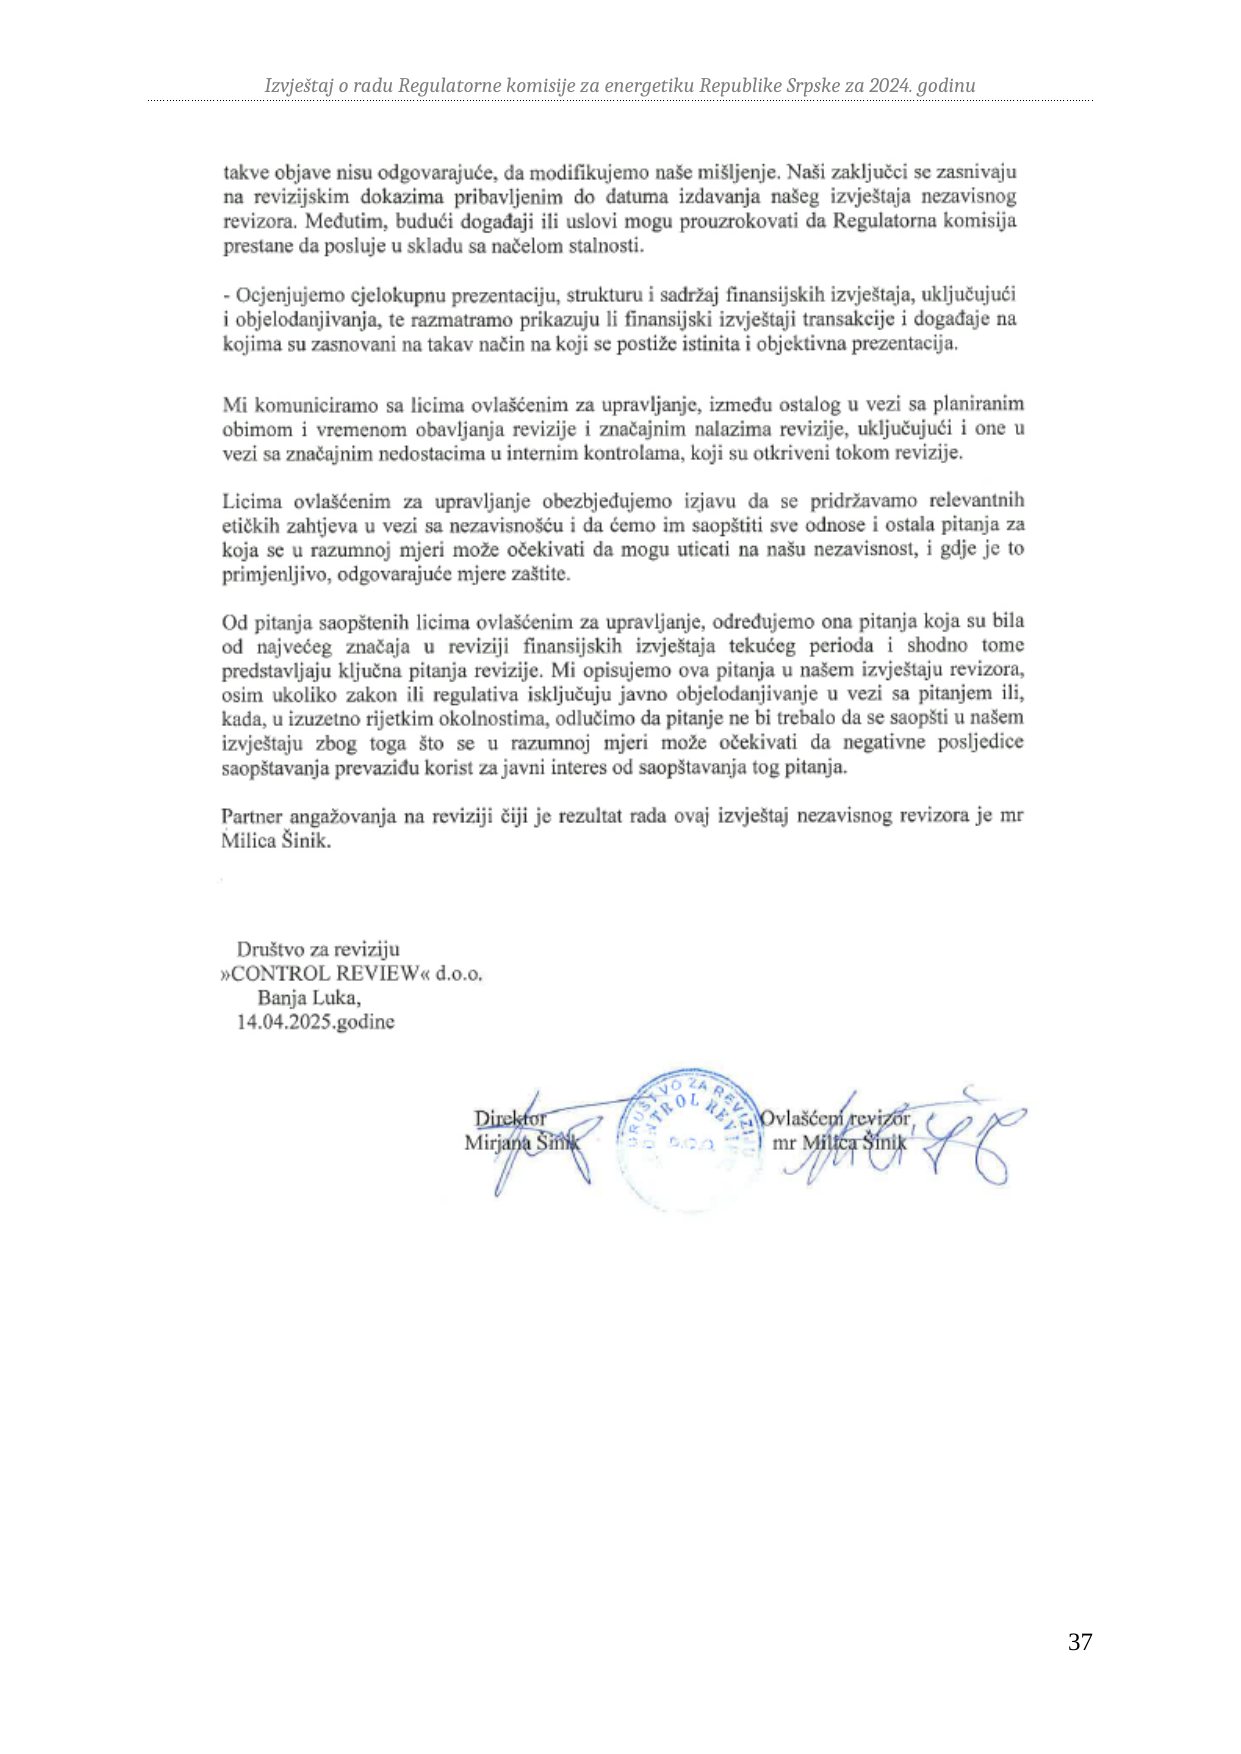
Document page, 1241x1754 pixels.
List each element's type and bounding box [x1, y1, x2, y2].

picture [190, 147, 1050, 1236]
